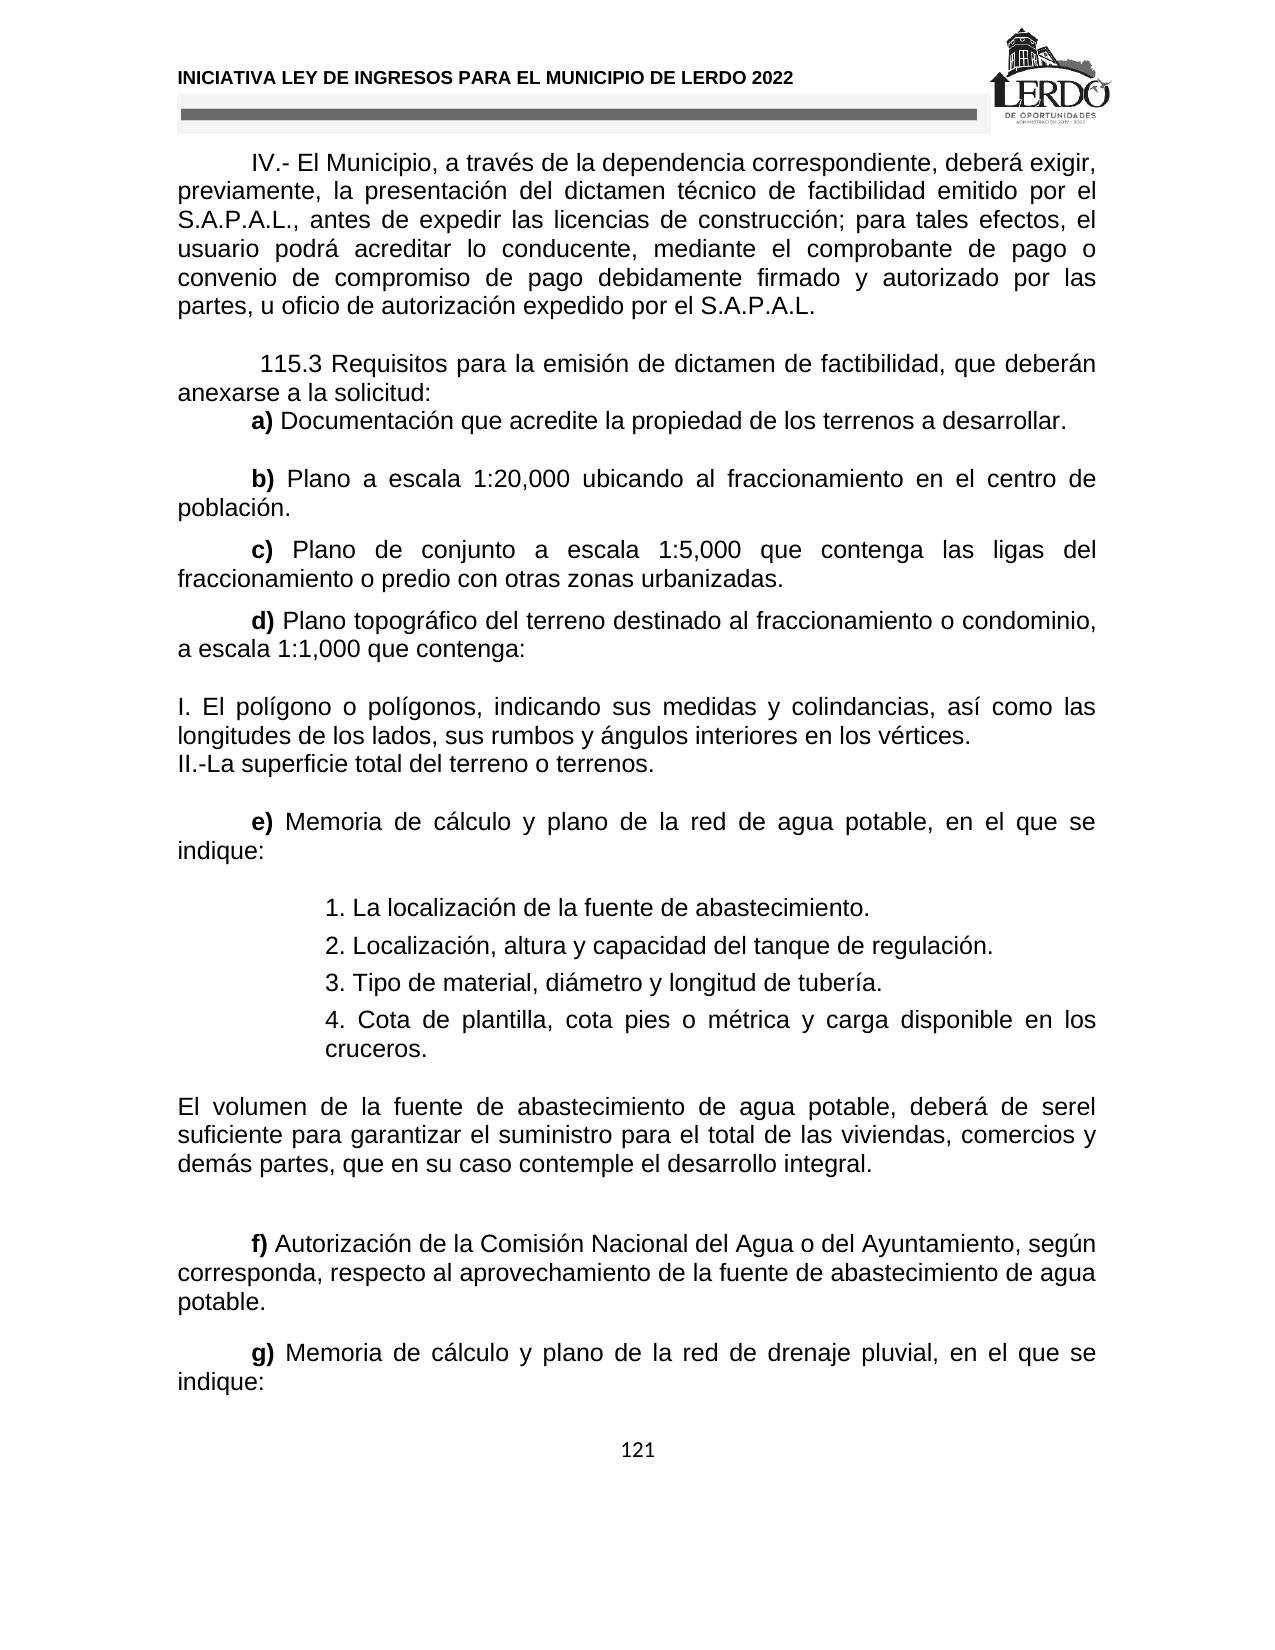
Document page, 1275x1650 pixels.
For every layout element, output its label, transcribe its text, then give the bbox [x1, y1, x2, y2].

text 4. Cota de plantilla, cota pies o métrica y carga disponible en los cruceros. [325, 1005, 1098, 1063]
text 2. Localización, altura y capacidad del tanque de regulación. [251, 931, 1098, 959]
text f) Autorización de la Comisión Nacional del Agua o del Ayuntamiento, según corresponda, respecto al aprovechamiento de la fuente de abastecimiento de agua potable. [177, 1229, 1098, 1315]
text II.-La superficie total del terreno o terrenos. [177, 749, 1098, 778]
text c) Plano de conjunto a escala 1:5,000 que contenga las ligas del fraccionamiento o predio con otras zonas urbanizadas. [177, 535, 1098, 592]
text IV.- El Municipio, a través de la dependencia correspondiente, deberá exigir, previamente, la presentación del dictamen técnico de factibilidad emitido por el S.A.P.A.L., antes de expedir las licencias de construcción; para tales efectos, el usuario podrá acreditar lo conducente, mediante el comprobante de pago o convenio de compromiso de pago debidamente firmado y autorizado por las partes, u oficio de autorización expedido por el S.A.P.A.L. [177, 148, 1098, 320]
text 3. Tipo de material, diámetro y longitud de tubería. [251, 968, 1098, 997]
text b) Plano a escala 1:20,000 ubicando al fraccionamiento en el centro de población. [177, 464, 1098, 521]
text 1. La localización de la fuente de abastecimiento. [251, 893, 1098, 922]
text 115.3 Requisitos para la emisión de dictamen de factibilidad, que deberán anexarse a la solicitud: [177, 349, 1098, 406]
text El volumen de la fuente de abastecimiento de agua potable, deberá de serel suficiente para garantizar el suministro para el total de las viviendas, comercios y demás partes, que en su caso contemple el desarrollo integral. [177, 1092, 1098, 1178]
text e) Memoria de cálculo y plano de la red de agua potable, en el que se indique: [177, 807, 1098, 864]
text a) Documentación que acredite la propiedad de los terrenos a desarrollar. [177, 406, 1098, 435]
text I. El polígono o polígonos, indicando sus medidas y colindancias, así como las longitudes de los lados, sus rumbos y ángulos interiores en los vértices. [177, 692, 1098, 749]
text g) Memoria de cálculo y plano de la red de drenaje pluvial, en el que se indique: [177, 1338, 1098, 1395]
picture [177, 24, 1122, 134]
text d) Plano topográfico del terreno destinado al fraccionamiento o condominio, a escala 1:1,000 que contenga: [177, 606, 1098, 663]
